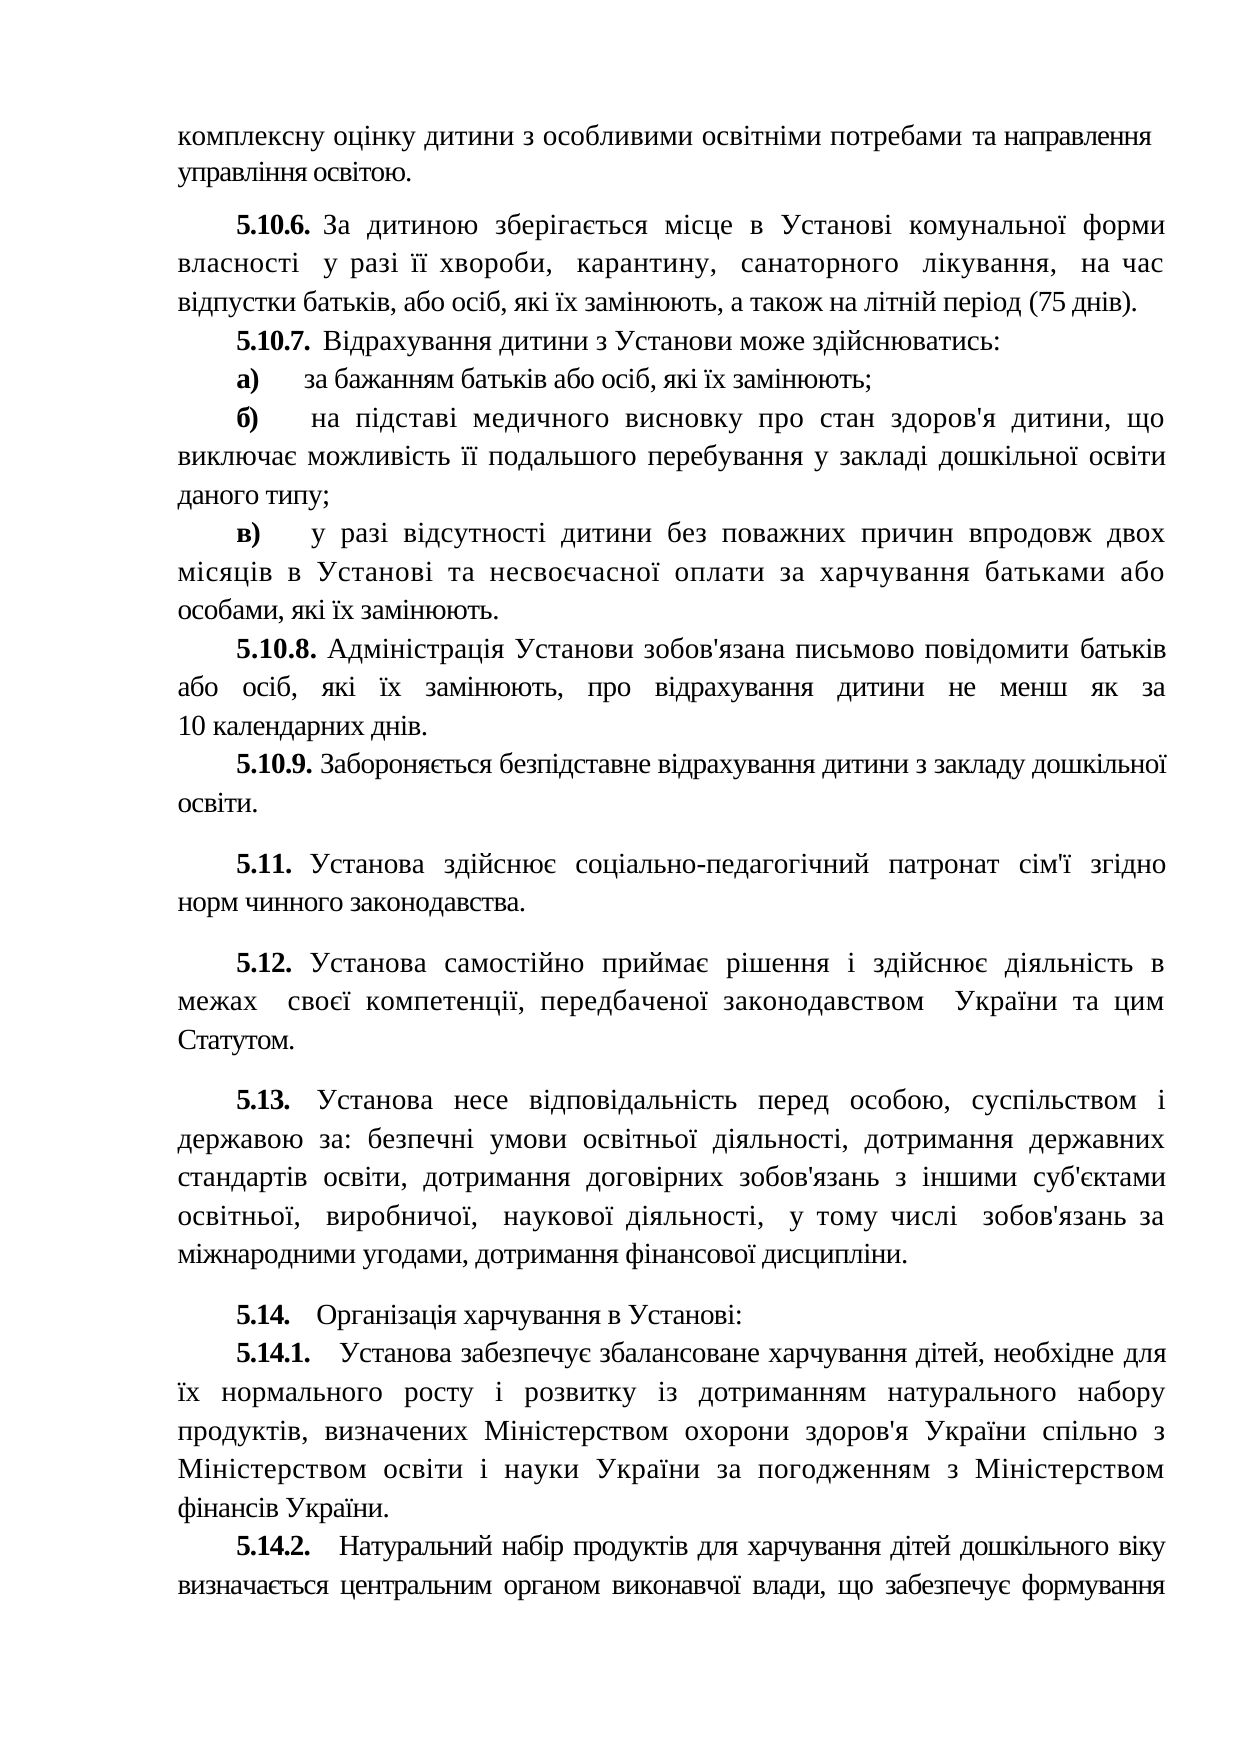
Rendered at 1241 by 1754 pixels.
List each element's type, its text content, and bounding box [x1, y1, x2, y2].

text 5.10.9. Забороняється безпідставне відрахування дитини з закладу дошкільної освіти. [177, 747, 1167, 819]
text 5.10.7. Відрахування дитини з Установи може здійснюватись: [177, 323, 1167, 356]
text 5.10.8. Адміністрація Установи зобов'язана письмово повідомити батьків або осіб, які їх замінюють, про відрахування дитини не менш як за 10 календарних днів. [177, 631, 1167, 742]
list За дитиною зберігається місце в Установі комунальної форми власності у разі її хвороби, карантину, санаторного лікування, на час відпустки батьків, або осіб, які їх замінюють, а також на літній період (75 днів). [177, 207, 1167, 318]
list Установа здійснює соціально-педагогічний патронат сім'ї згідно норм чинного законодавства. [177, 846, 1167, 918]
text в) у разі відсутності дитини без поважних причин впродовж двох місяців в Установі та несвоєчасної оплати за харчування батьками або особами, які їх замінюють. [177, 515, 1167, 626]
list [177, 118, 1152, 188]
list Організація харчування в Установі: [236, 1297, 1167, 1331]
text а) за бажанням батьків або осіб, які їх замінюють; [177, 361, 1167, 395]
list Установа несе відповідальність перед особою, суспільством і державою за: безпечні умови освітньої діяльності, дотримання державних стандартів освіти, дотримання договірних зобов'язань з іншими суб'єктами освітньої, виробничої, наукової діяльності, у тому числі зобов'язань за міжнародними угодами, дотримання фінансової дисципліни. [177, 1082, 1167, 1270]
list Установа самостійно приймає рішення і здійснює діяльність в межах своєї компетенції, передбаченої законодавством України та цим Статутом. [177, 945, 1167, 1055]
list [177, 1528, 1167, 1600]
text б) на підставі медичного висновку про стан здоров'я дитини, що виключає можливість її подальшого перебування у закладі дошкільної освіти даного типу; [177, 400, 1167, 510]
list Установа забезпечує збалансоване харчування дітей, необхідне для їх нормального росту і розвитку із дотриманням натурального набору продуктів, визначених Міністерством охорони здоров'я України спільно з Міністерством освіти і науки України за погодженням з Міністерством фінансів України. [177, 1336, 1167, 1523]
